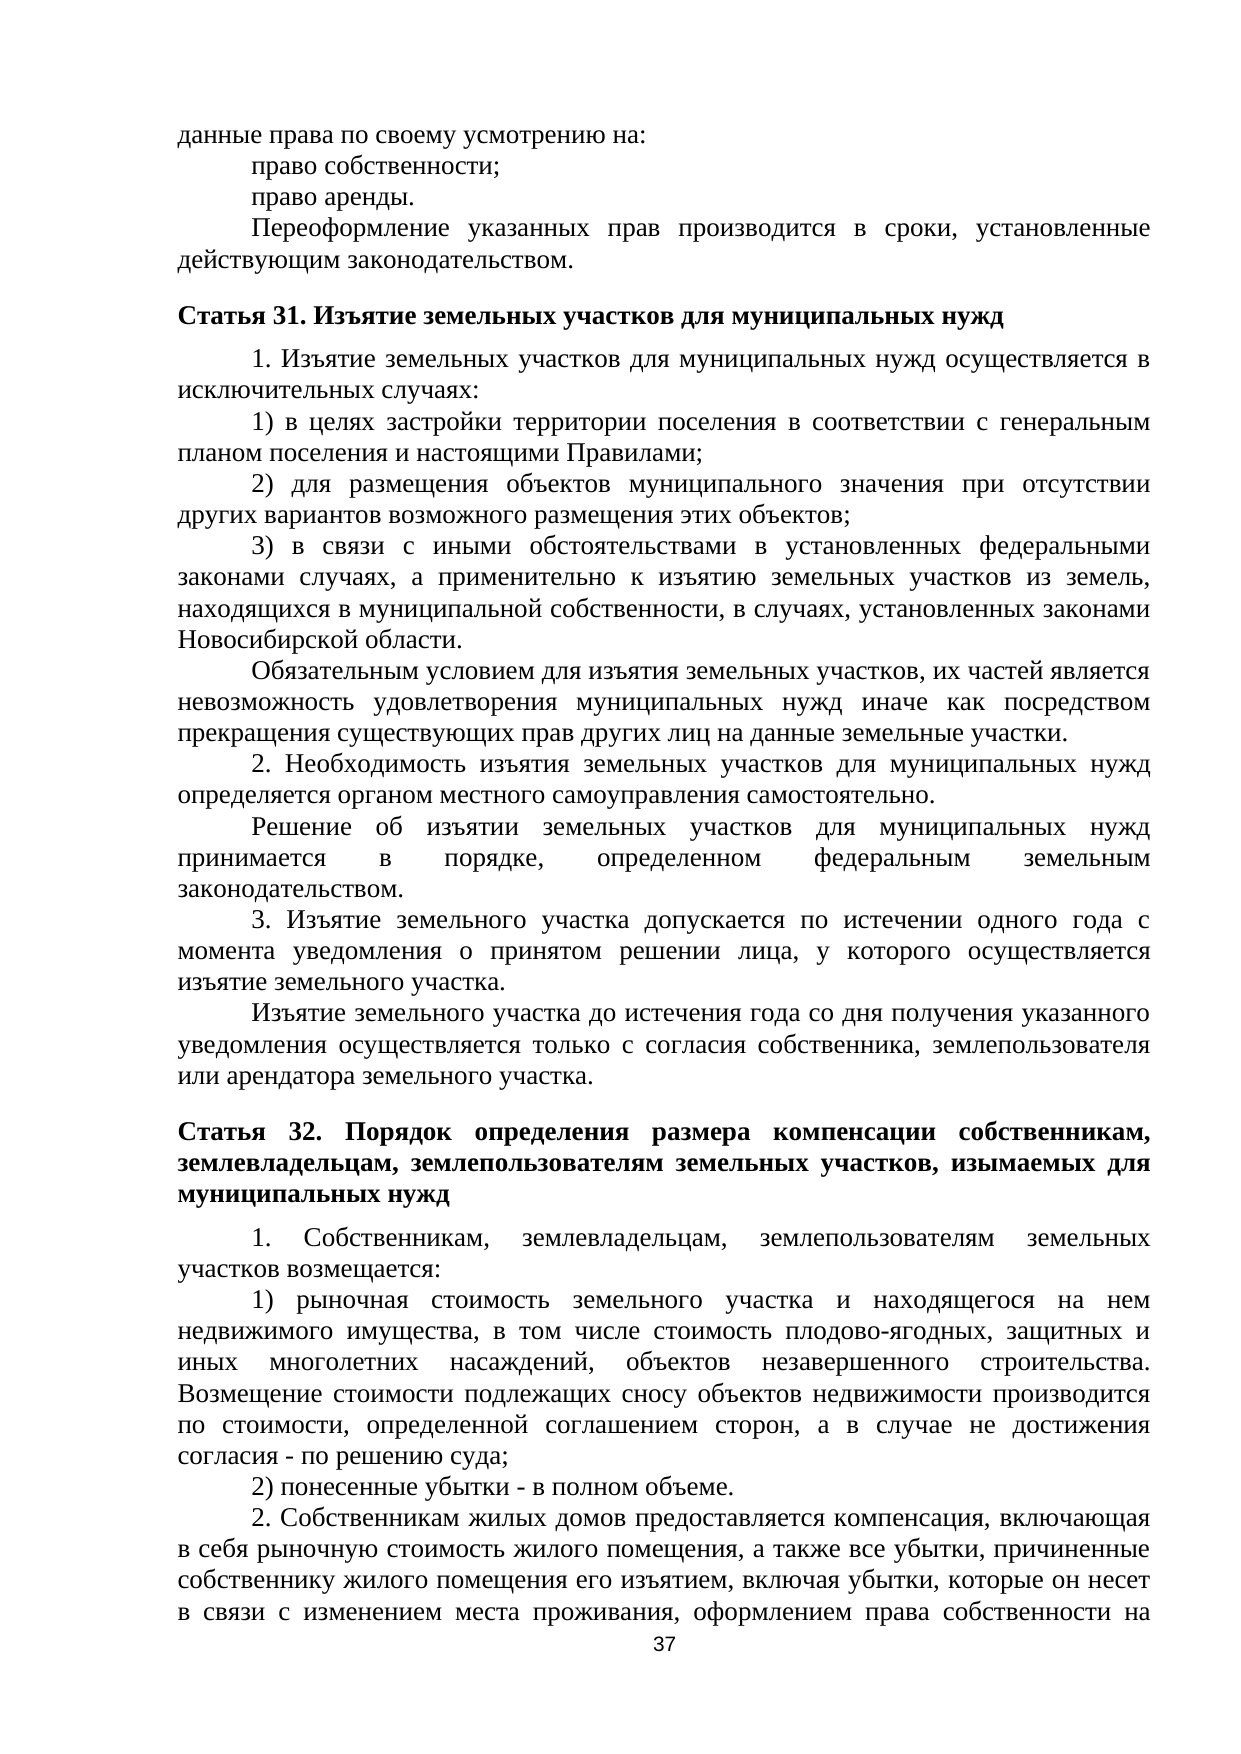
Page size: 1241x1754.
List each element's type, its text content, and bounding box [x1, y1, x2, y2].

text 1) в целях застройки территории поселения в соответствии с генеральным планом поселения и настоящими Правилами; [177, 405, 1152, 467]
text Переоформление указанных прав производится в сроки, установленные действующим законодательством. [177, 212, 1152, 274]
subtitle Статья 31. Изъятие земельных участков для муниципальных нужд [177, 299, 1152, 330]
text 2) для размещения объектов муниципального значения при отсутствии других вариантов возможного размещения этих объектов; [177, 467, 1152, 529]
text право собственности; [177, 149, 1152, 180]
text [177, 118, 1152, 149]
text 3) в связи с иными обстоятельствами в установленных федеральными законами случаях, а применительно к изъятию земельных участков из земель, находящихся в муниципальной собственности, в случаях, установленных законами Новосибирской области. [177, 529, 1152, 654]
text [177, 1501, 1152, 1626]
text 3. Изъятие земельного участка допускается по истечении одного года с момента уведомления о принятом решении лица, у которого осуществляется изъятие земельного участка. [177, 903, 1152, 997]
text Изъятие земельного участка до истечения года со дня получения указанного уведомления осуществляется только с согласия собственника, землепользователя или арендатора земельного участка. [177, 997, 1152, 1090]
text 1. Собственникам, землевладельцам, землепользователям земельных участков возмещается: [177, 1221, 1152, 1283]
subtitle Статья 32. Порядок определения размера компенсации собственникам, землевладельцам, землепользователям земельных участков, изымаемых для муниципальных нужд [177, 1115, 1152, 1208]
text Обязательным условием для изъятия земельных участков, их частей является невозможность удовлетворения муниципальных нужд иначе как посредством прекращения существующих прав других лиц на данные земельные участки. [177, 654, 1152, 747]
text 1. Изъятие земельных участков для муниципальных нужд осуществляется в исключительных случаях: [177, 342, 1152, 405]
text 2. Необходимость изъятия земельных участков для муниципальных нужд определяется органом местного самоуправления самостоятельно. [177, 747, 1152, 810]
text 2) понесенные убытки - в полном объеме. [177, 1470, 1152, 1501]
text право аренды. [177, 180, 1152, 212]
text 1) рыночная стоимость земельного участка и находящегося на нем недвижимого имущества, в том числе стоимость плодово-ягодных, защитных и иных многолетних насаждений, объектов незавершенного строительства. Возмещение стоимости подлежащих сносу объектов недвижимости производится по стоимости, определенной соглашением сторон, а в случае не достижения согласия - по решению суда; [177, 1283, 1152, 1470]
text Решение об изъятии земельных участков для муниципальных нужд принимается в порядке, определенном федеральным земельным законодательством. [177, 810, 1152, 903]
